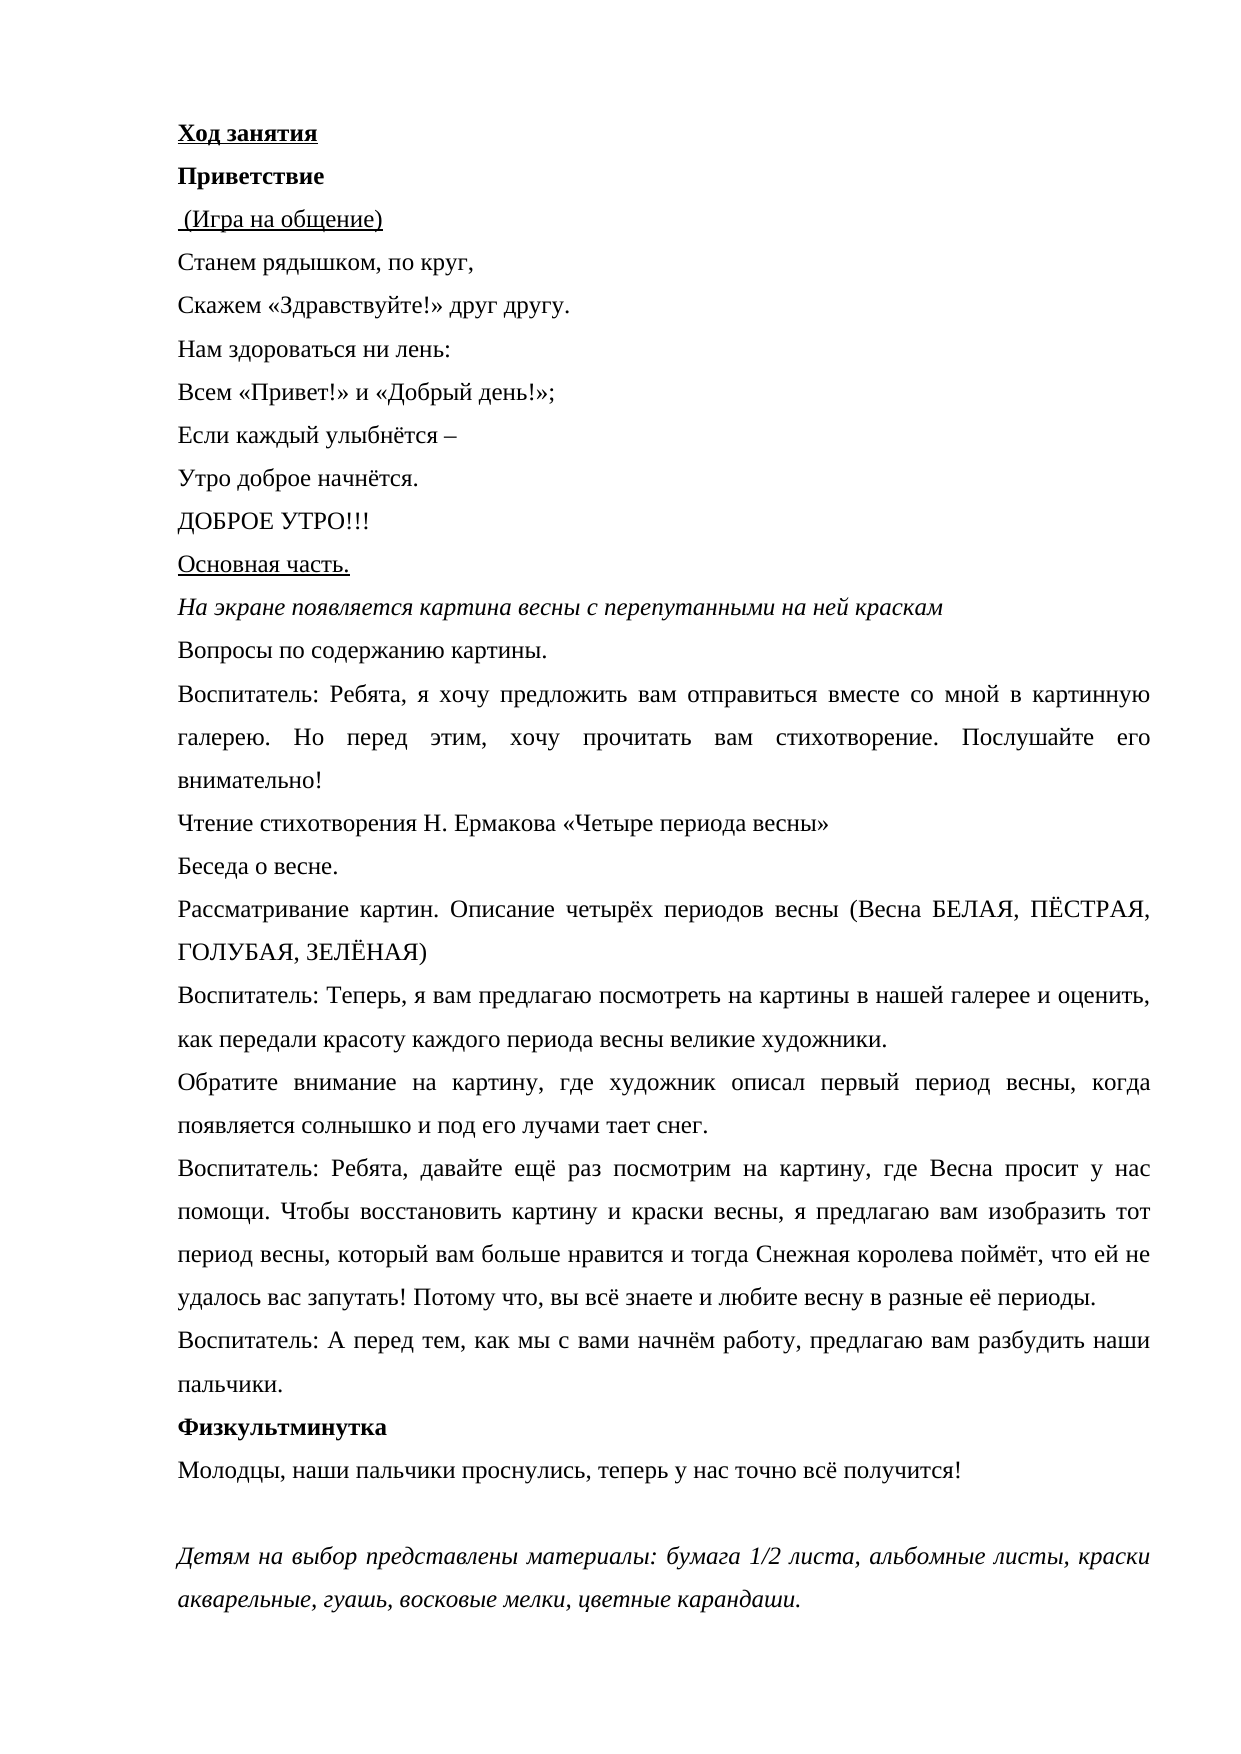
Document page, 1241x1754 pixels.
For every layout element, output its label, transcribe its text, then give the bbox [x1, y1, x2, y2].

text Нам здороваться ни лень: [177, 334, 1152, 362]
text Утро доброе начнётся. [177, 463, 1152, 492]
text (Игра на общение) [177, 204, 1152, 233]
text Приветствие [177, 161, 1152, 190]
text Вопросы по содержанию картины. [177, 636, 1152, 664]
text Детям на выбор представлены материалы: бумага 1/2 листа, альбомные листы, краски акварельные, гуашь, восковые мелки, цветные карандаши. [177, 1541, 1152, 1613]
text Скажем «Здравствуйте!» друг другу. [177, 291, 1152, 319]
text Воспитатель: Ребята, давайте ещё раз посмотрим на картину, где Весна просит у нас помощи. Чтобы восстановить картину и краски весны, я предлагаю вам изобразить тот период весны, который вам больше нравится и тогда Снежная королева поймёт, что ей не удалось вас запутать! Потому что, вы всё знаете и любите весну в разные её периоды. [177, 1153, 1152, 1311]
text Молодцы, наши пальчики проснулись, теперь у нас точно всё получится! [177, 1455, 1152, 1484]
text Ход занятия [177, 118, 1152, 147]
text Воспитатель: А перед тем, как мы с вами начнём работу, предлагаю вам разбудить наши пальчики. [177, 1326, 1152, 1397]
text Воспитатель: Ребята, я хочу предложить вам отправиться вместе со мной в картинную галерею. Но перед этим, хочу прочитать вам стихотворение. Послушайте его внимательно! [177, 679, 1152, 794]
text ДОБРОЕ УТРО!!! [177, 506, 1152, 535]
text Обратите внимание на картину, где художник описал первый период весны, когда появляется солнышко и под его лучами тает снег. [177, 1067, 1152, 1139]
text Всем «Привет!» и «Добрый день!»; [177, 377, 1152, 406]
text На экране появляется картина весны с перепутанными на ней краскам [177, 592, 1152, 621]
text Рассматривание картин. Описание четырёх периодов весны (Весна БЕЛАЯ, ПЁСТРАЯ, ГОЛУБАЯ, ЗЕЛЁНАЯ) [177, 894, 1152, 966]
text Воспитатель: Теперь, я вам предлагаю посмотреть на картины в нашей галерее и оценить, как передали красоту каждого периода весны великие художники. [177, 981, 1152, 1052]
text Беседа о весне. [177, 851, 1152, 880]
text Станем рядышком, по круг, [177, 247, 1152, 276]
text Основная часть. [177, 549, 1152, 578]
text Физкультминутка [177, 1412, 1152, 1441]
text Чтение стихотворения Н. Ермакова «Четыре периода весны» [177, 808, 1152, 837]
text Если каждый улыбнётся – [177, 420, 1152, 449]
